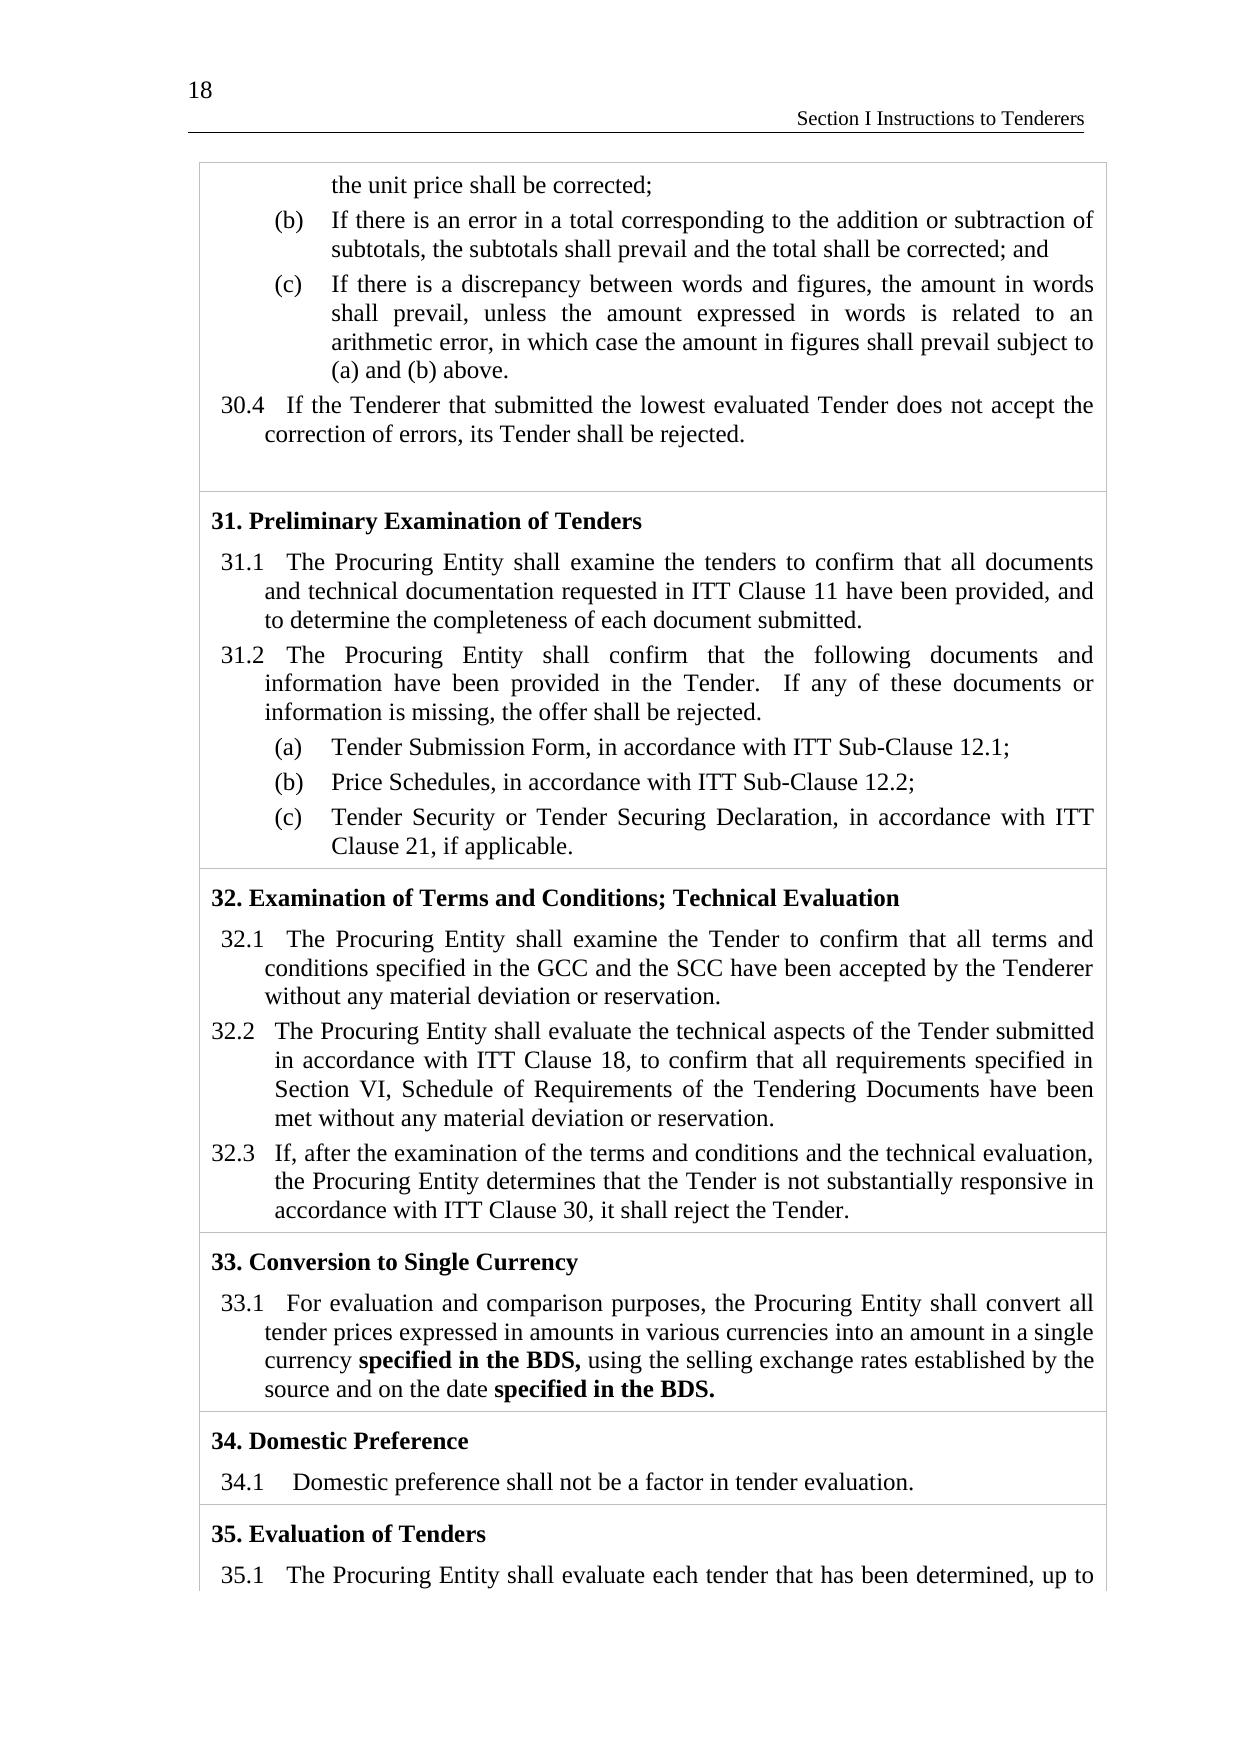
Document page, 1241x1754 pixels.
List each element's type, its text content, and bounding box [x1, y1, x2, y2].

table_cell Examination of Terms and Conditions; Technical Evaluation The Procuring Entity shall examine the Tender to confirm that all terms and conditions specified in the GCC and the SCC have been accepted by the Tenderer without any material deviation or reservation. The Procuring Entity shall evaluate the technical aspects of the Tender submitted in accordance with ITT Clause 18, to confirm that all requirements specified in Section VI, Schedule of Requirements of the Tendering Documents have been met without any material deviation or reservation. If, after the examination of the terms and conditions and the technical evaluation, the Procuring Entity determines that the Tender is not substantially responsive in accordance with ITT Clause 30, it shall reject the Tender. [200, 869, 1106, 1232]
table_cell Preliminary Examination of Tenders The Procuring Entity shall examine the tenders to confirm that all documents and technical documentation requested in ITT Clause 11 have been provided, and to determine the completeness of each document submitted. The Procuring Entity shall confirm that the following documents and information have been provided in the Tender. If any of these documents or information is missing, the offer shall be rejected. Tender Submission Form, in accordance with ITT Sub-Clause 12.1; Price Schedules, in accordance with ITT Sub-Clause 12.2; Tender Security or Tender Securing Declaration, in accordance with ITT Clause 21, if applicable. [200, 492, 1106, 868]
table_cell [200, 1505, 1106, 1591]
table_cell Domestic Preference Domestic preference shall not be a factor in tender evaluation. [200, 1412, 1106, 1504]
table_cell Conversion to Single Currency For evaluation and comparison purposes, the Procuring Entity shall convert all tender prices expressed in amounts in various currencies into an amount in a single currency specified in the BDS, using the selling exchange rates established by the source and on the date specified in the BDS. [200, 1233, 1106, 1411]
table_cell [200, 163, 1106, 491]
